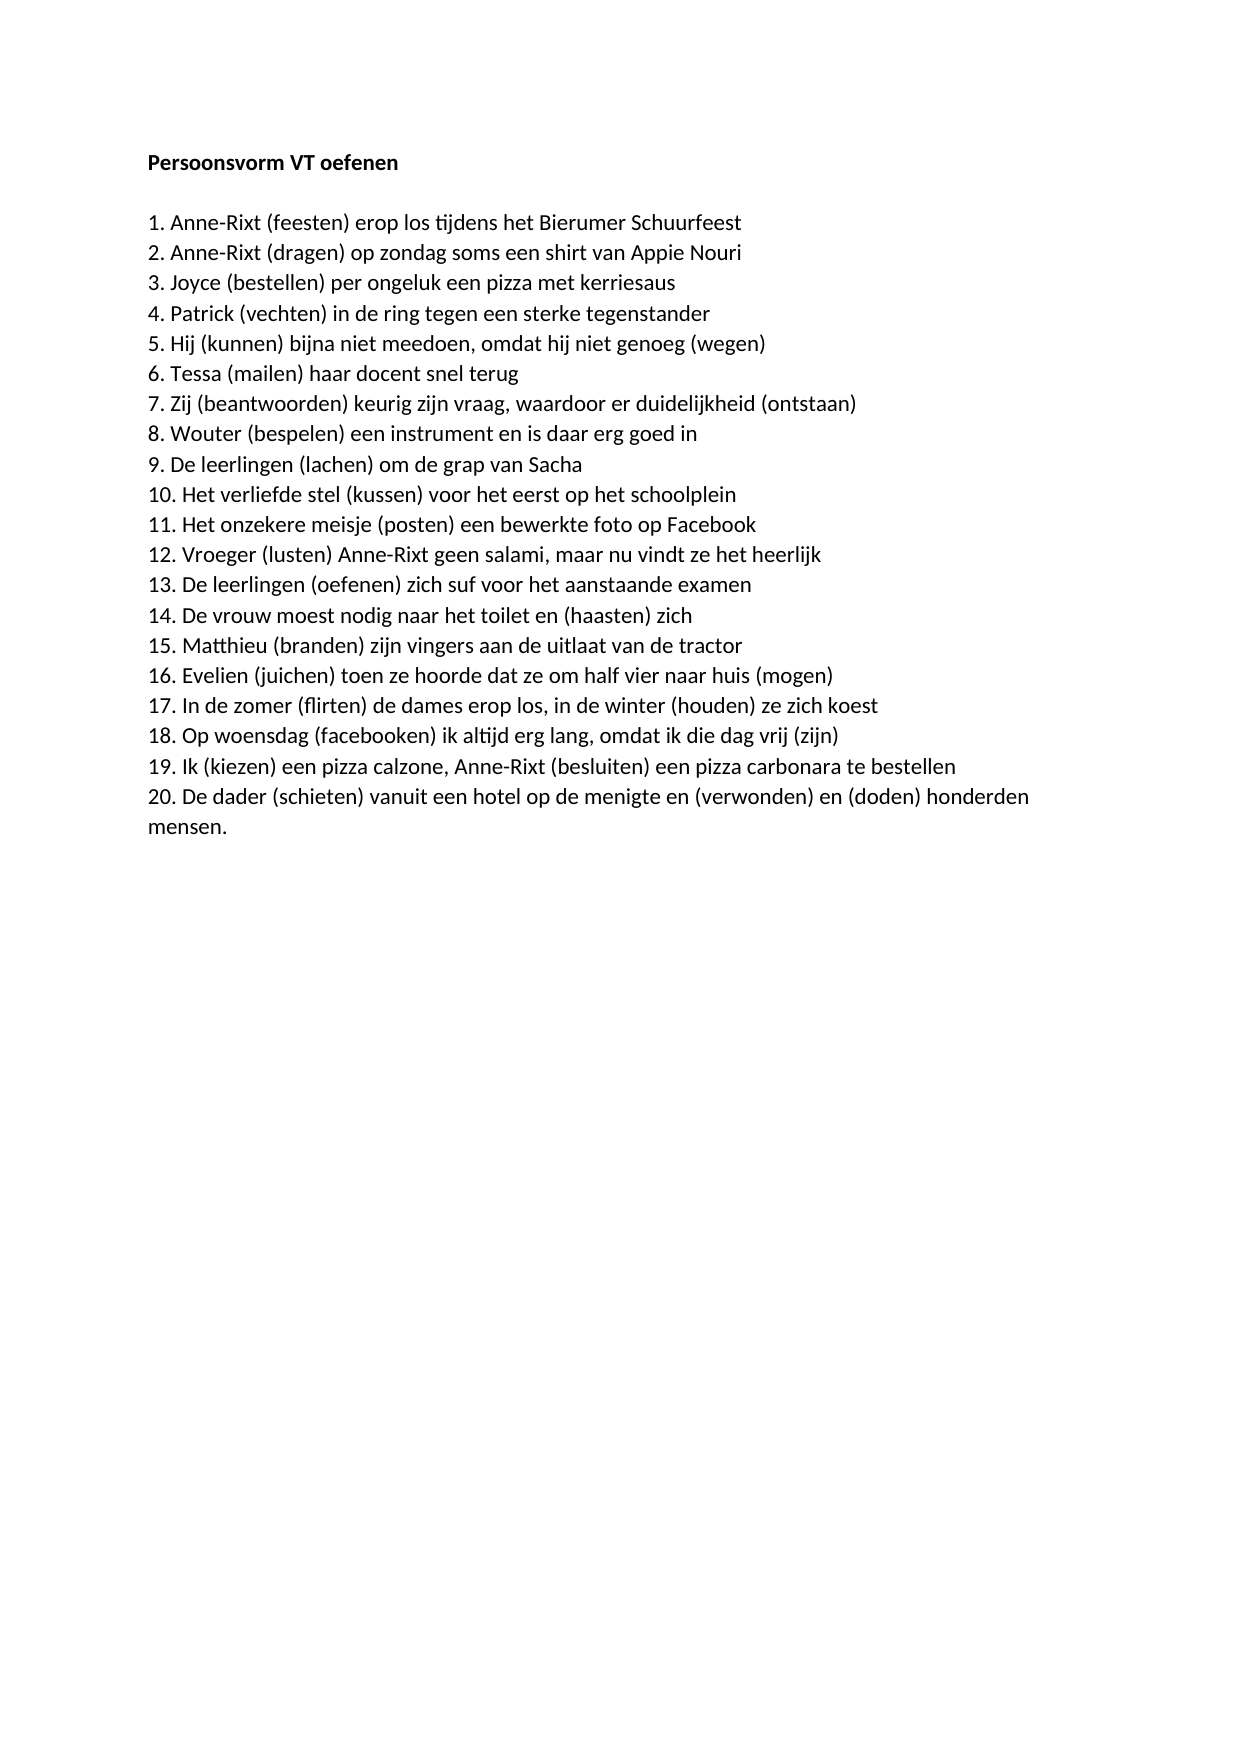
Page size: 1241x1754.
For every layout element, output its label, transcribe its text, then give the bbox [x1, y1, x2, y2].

text Persoonsvorm VT oefenen 1. Anne-Rixt (feesten) erop los tijdens het Bierumer Schuurfeest 2. Anne-Rixt (dragen) op zondag soms een shirt van Appie Nouri 3. Joyce (bestellen) per ongeluk een pizza met kerriesaus 4. Patrick (vechten) in de ring tegen een sterke tegenstander 5. Hij (kunnen) bijna niet meedoen, omdat hij niet genoeg (wegen) 6. Tessa (mailen) haar docent snel terug 7. Zij (beantwoorden) keurig zijn vraag, waardoor er duidelijkheid (ontstaan) 8. Wouter (bespelen) een instrument en is daar erg goed in 9. De leerlingen (lachen) om de grap van Sacha 10. Het verliefde stel (kussen) voor het eerst op het schoolplein 11. Het onzekere meisje (posten) een bewerkte foto op Facebook 12. Vroeger (lusten) Anne-Rixt geen salami, maar nu vindt ze het heerlijk 13. De leerlingen (oefenen) zich suf voor het aanstaande examen 14. De vrouw moest nodig naar het toilet en (haasten) zich 15. Matthieu (branden) zijn vingers aan de uitlaat van de tractor 16. Evelien (juichen) toen ze hoorde dat ze om half vier naar huis (mogen) 17. In de zomer (flirten) de dames erop los, in de winter (houden) ze zich koest 18. Op woensdag (facebooken) ik altijd erg lang, omdat ik die dag vrij (zijn) 19. Ik (kiezen) een pizza calzone, Anne-Rixt (besluiten) een pizza carbonara te bestellen 20. De dader (schieten) vanuit een hotel op de menigte en (verwonden) en (doden) honderden mensen. [148, 148, 1093, 840]
